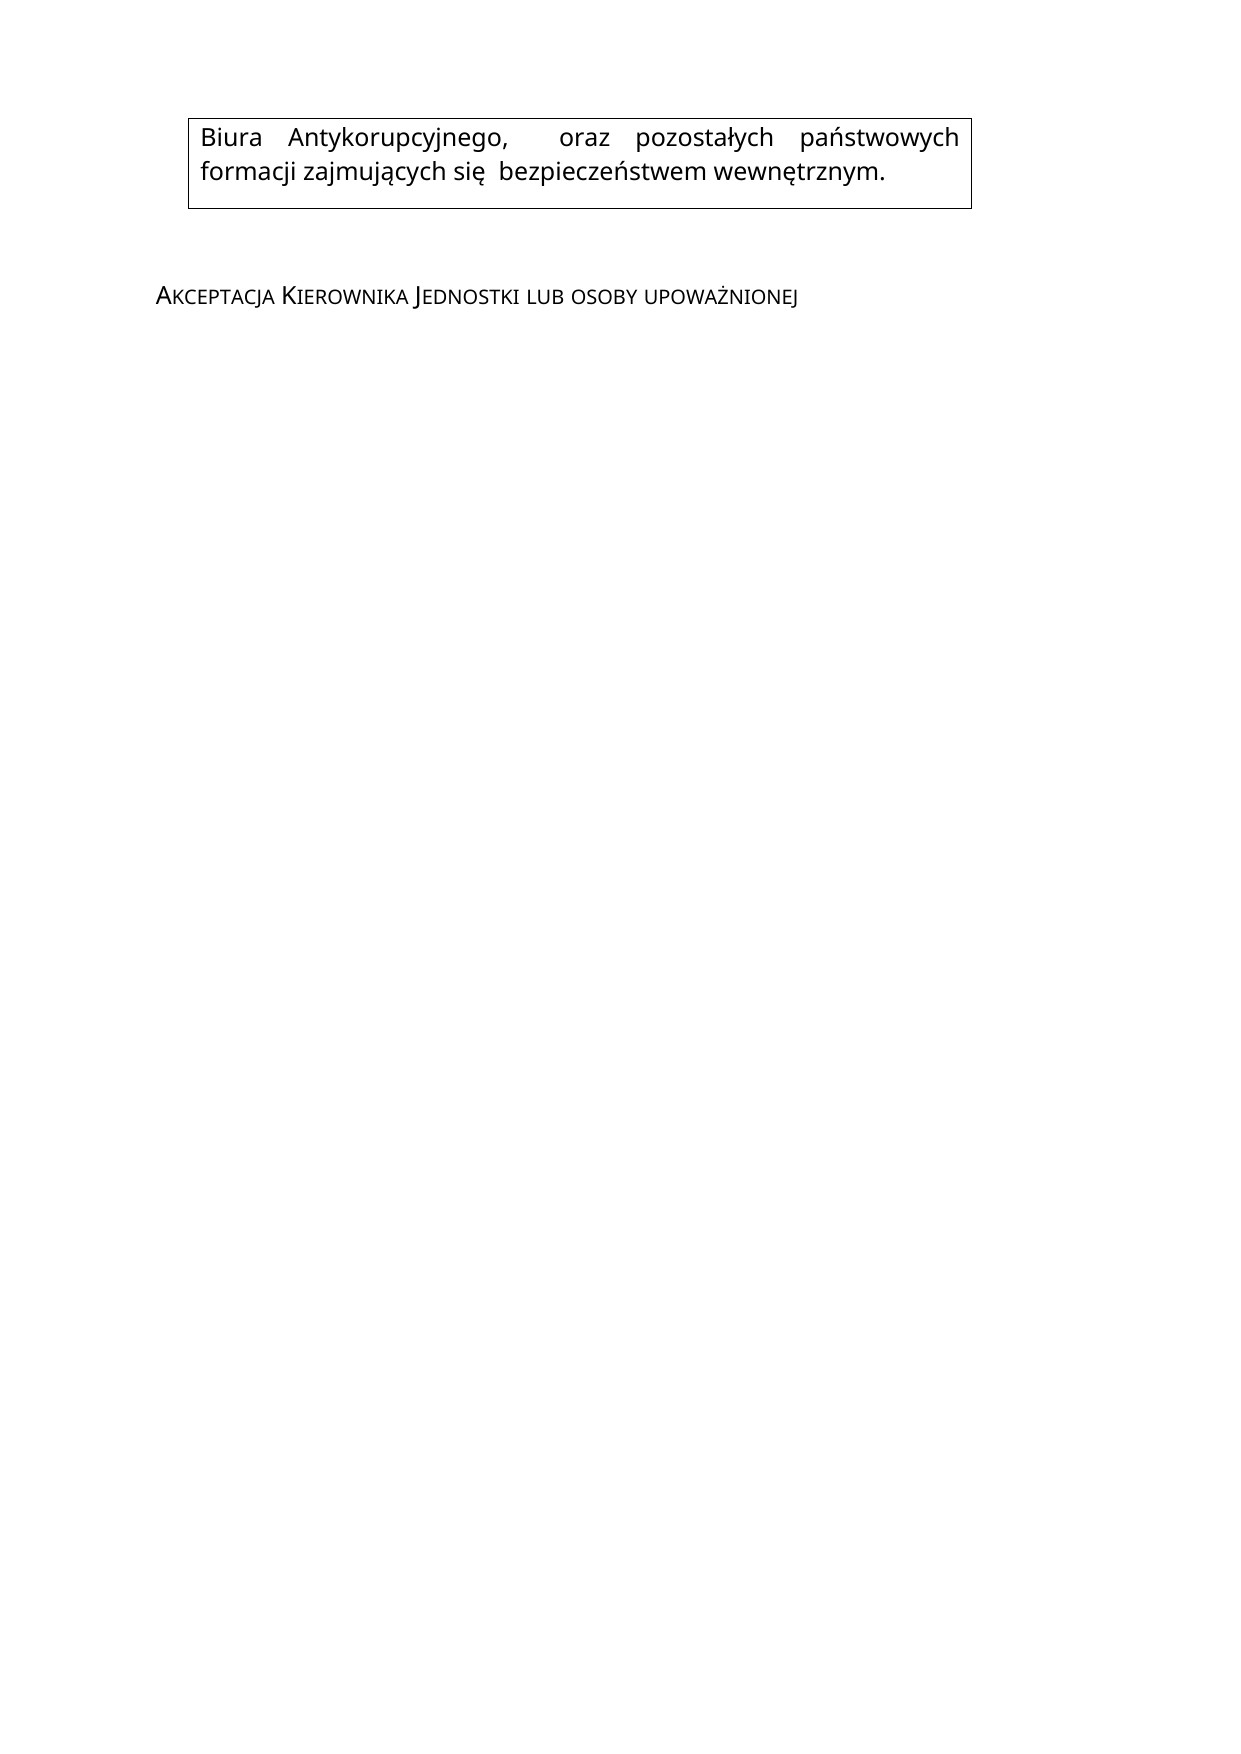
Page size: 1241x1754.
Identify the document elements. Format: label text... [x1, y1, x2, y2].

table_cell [189, 119, 971, 208]
text Akceptacja Kierownika Jednostki lub osoby upoważnionej [156, 277, 1122, 311]
